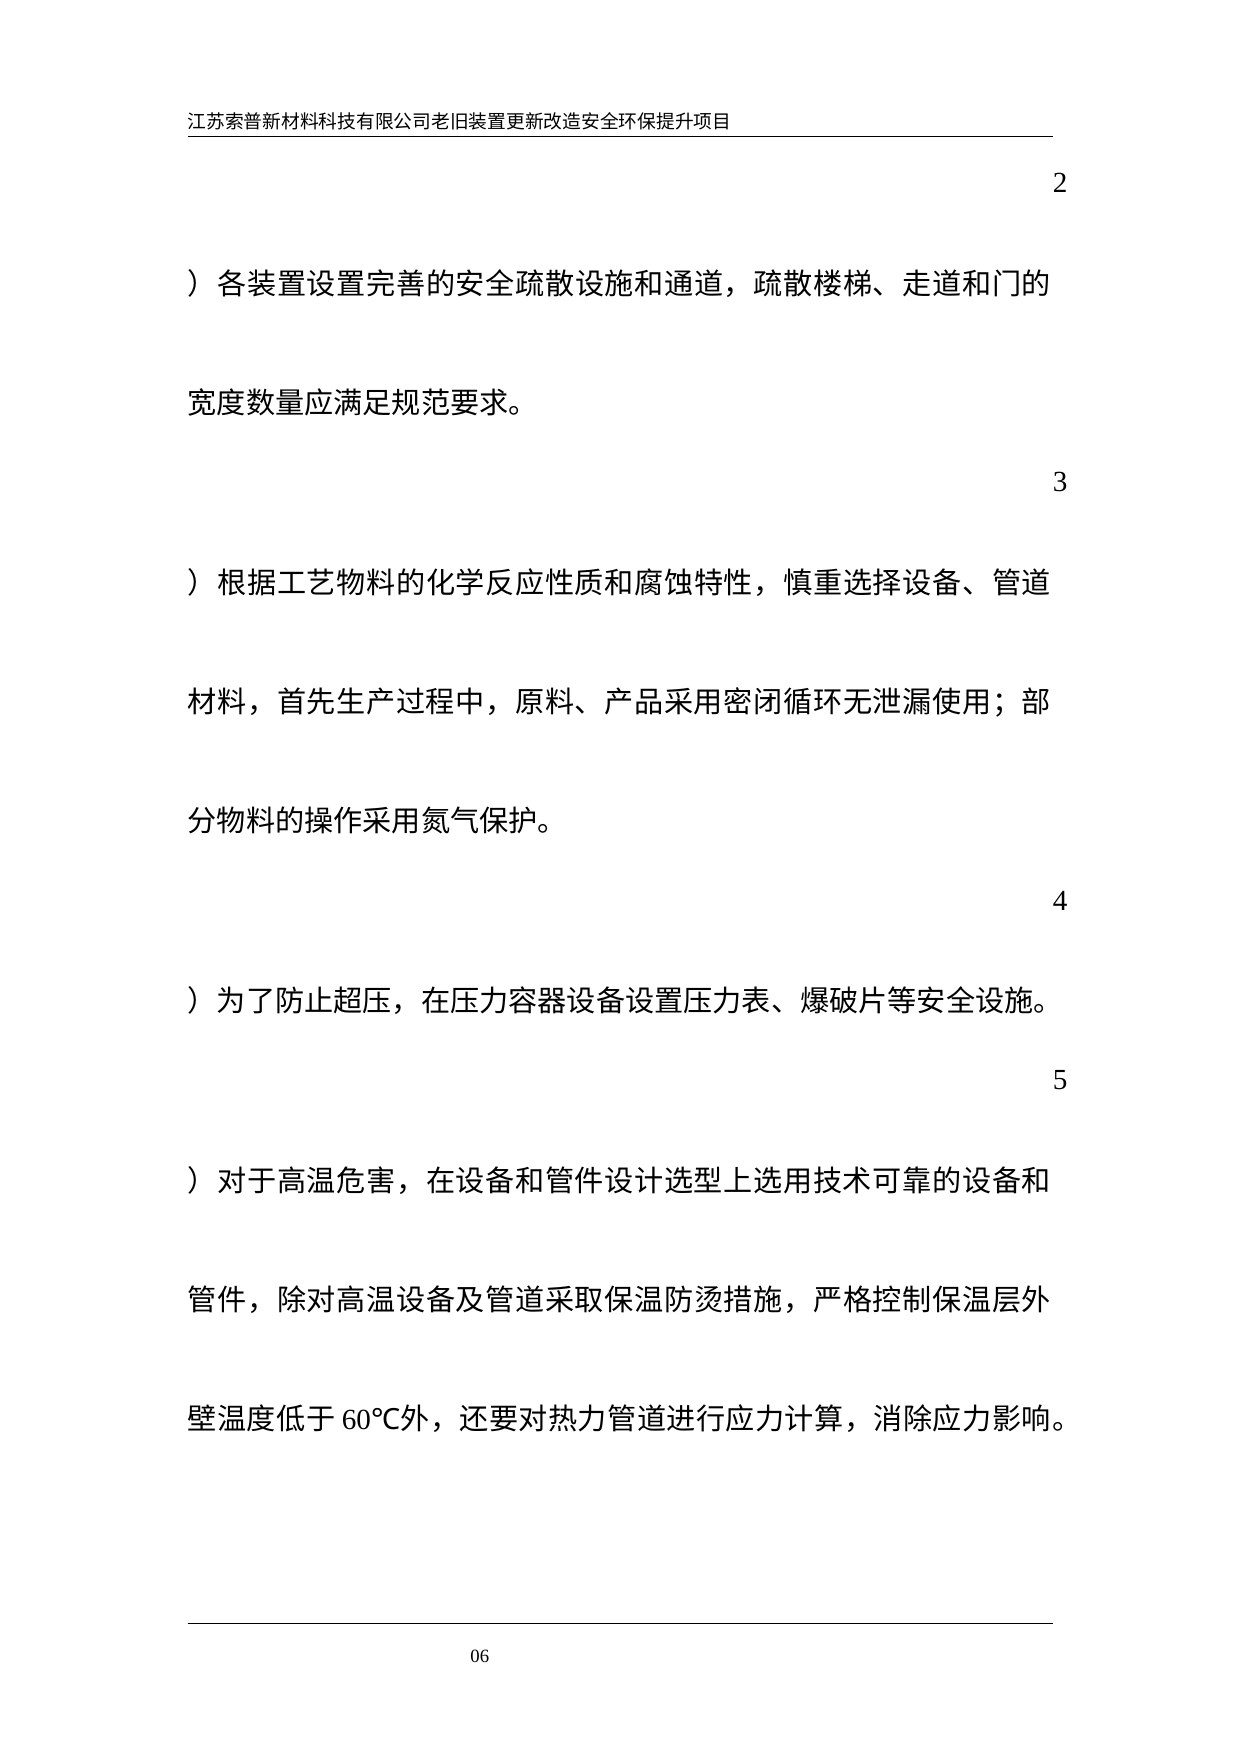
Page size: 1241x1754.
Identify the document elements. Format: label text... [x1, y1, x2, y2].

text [187, 1059, 1053, 1456]
text 2）各装置设置完善的安全疏散设施和通道，疏散楼梯、走道和门的宽度数量应满足规范要求。 [187, 163, 1053, 440]
text 4）为了防止超压，在压力容器设备设置压力表、爆破片等安全设施。 [187, 879, 1053, 1038]
text 3）根据工艺物料的化学反应性质和腐蚀特性，慎重选择设备、管道材料，首先生产过程中，原料、产品采用密闭循环无泄漏使用；部分物料的操作采用氮气保护。 [187, 462, 1053, 858]
